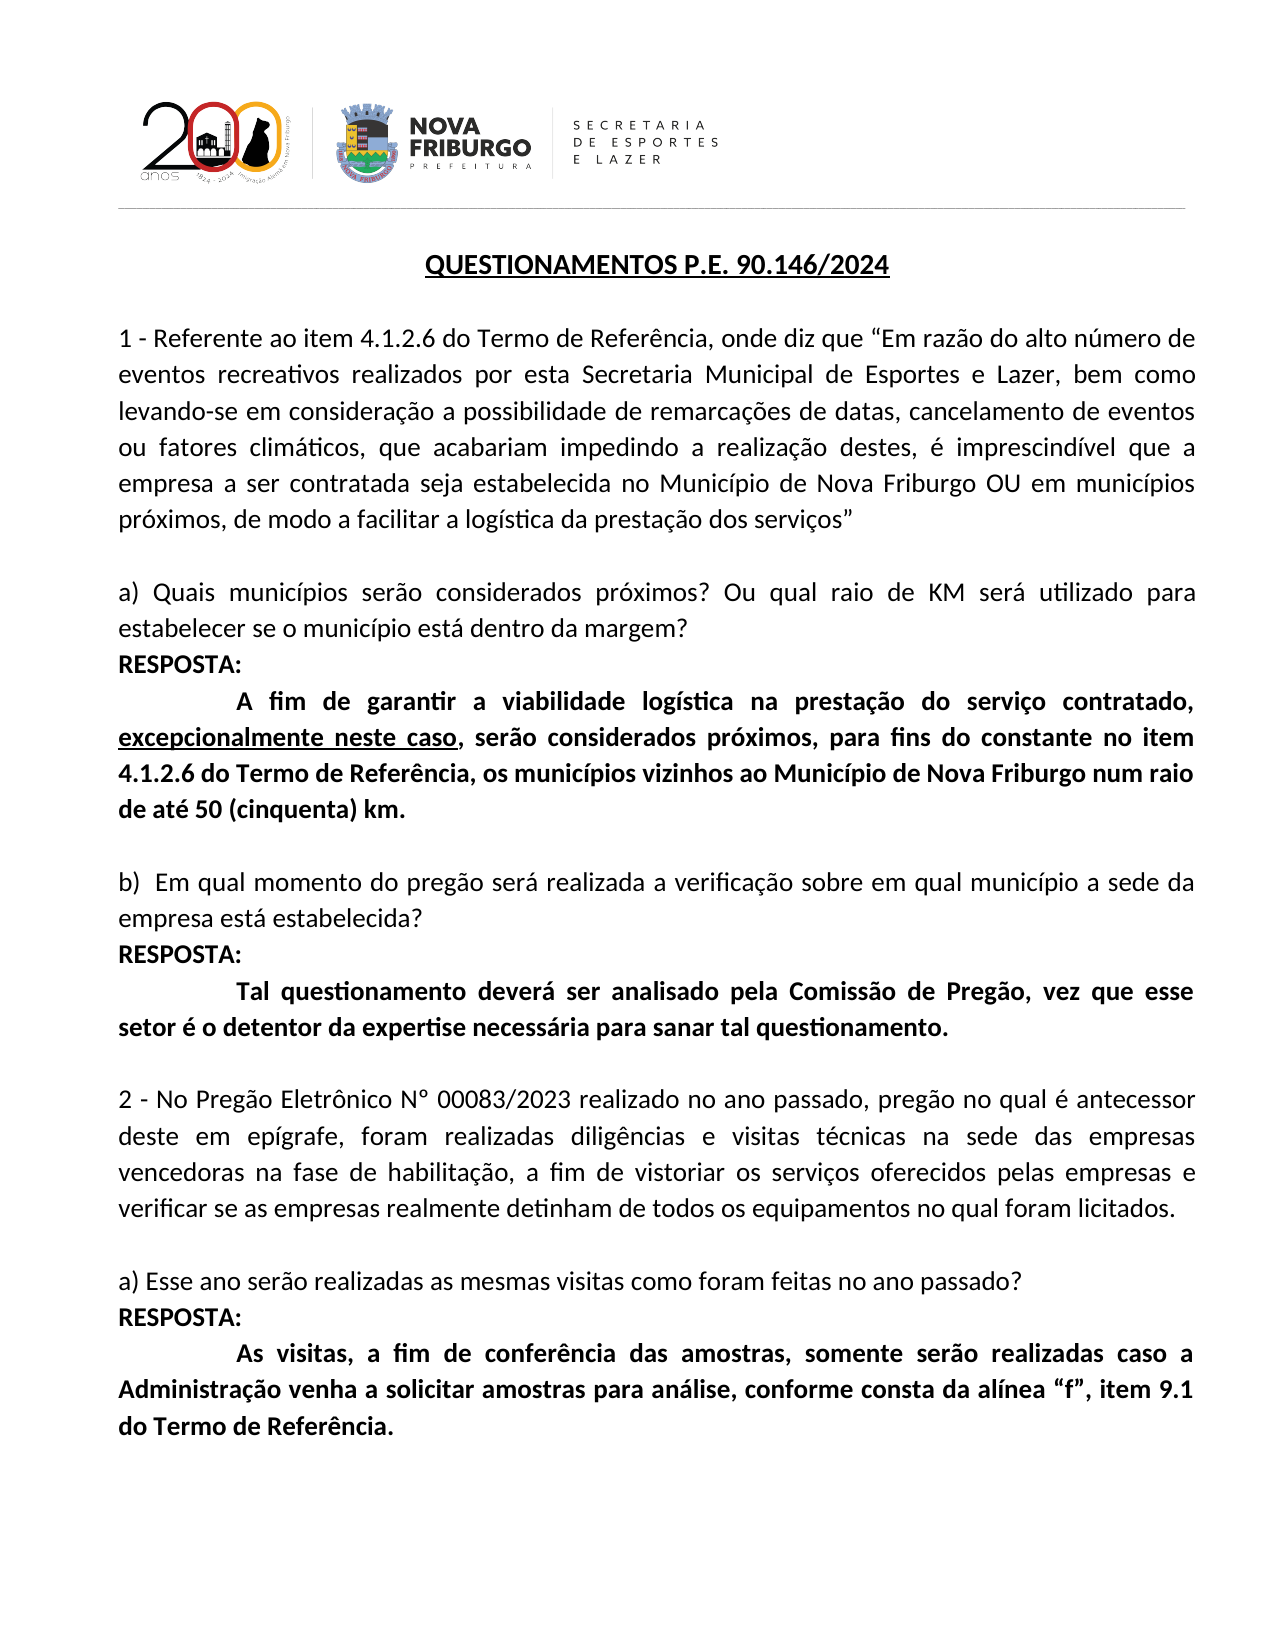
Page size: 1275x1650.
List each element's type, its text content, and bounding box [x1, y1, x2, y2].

text RESPOSTA: [118, 1300, 1196, 1333]
text A fim de garantir a viabilidade logística na prestação do serviço contratado, excepcionalmente neste caso, serão considerados próximos, para fins do constante no item 4.1.2.6 do Termo de Referência, os municípios vizinhos ao Município de Nova Friburgo num raio de até 50 (cinquenta) km. [118, 684, 1196, 826]
text a) Quais municípios serão considerados próximos? Ou qual raio de KM será utilizado para estabelecer se o município está dentro da margem? [118, 575, 1196, 644]
picture [118, 75, 758, 202]
text 1 - Referente ao item 4.1.2.6 do Termo de Referência, onde diz que “Em razão do alto número de eventos recreativos realizados por esta Secretaria Municipal de Esportes e Lazer, bem como levando-se em consideração a possibilidade de remarcações de datas, cancelamento de eventos ou fatores climáticos, que acabariam impedindo a realização destes, é imprescindível que a empresa a ser contratada seja estabelecida no Município de Nova Friburgo OU em municípios próximos, de modo a facilitar a logística da prestação dos serviços” [118, 321, 1196, 536]
text RESPOSTA: [118, 937, 1196, 971]
text Tal questionamento deverá ser analisado pela Comissão de Pregão, vez que esse setor é o detentor da expertise necessária para sanar tal questionamento. [118, 974, 1196, 1043]
text b) Em qual momento do pregão será realizada a verificação sobre em qual município a sede da empresa está estabelecida? [118, 865, 1196, 934]
text 2 - No Pregão Eletrônico Nº 00083/2023 realizado no ano passado, pregão no qual é antecessor deste em epígrafe, foram realizadas diligências e visitas técnicas na sede das empresas vencedoras na fase de habilitação, a fim de vistoriar os serviços oferecidos pelas empresas e verificar se as empresas realmente detinham de todos os equipamentos no qual foram licitados. [118, 1082, 1196, 1224]
text a) Esse ano serão realizadas as mesmas visitas como foram feitas no ano passado? [118, 1264, 1196, 1297]
text RESPOSTA: [118, 647, 1196, 681]
text As visitas, a fim de conferência das amostras, somente serão realizadas caso a Administração venha a solicitar amostras para análise, conforme consta da alínea “f”, item 9.1 do Termo de Referência. [118, 1336, 1196, 1442]
text QUESTIONAMENTOS P.E. 90.146/2024 [118, 246, 1196, 281]
